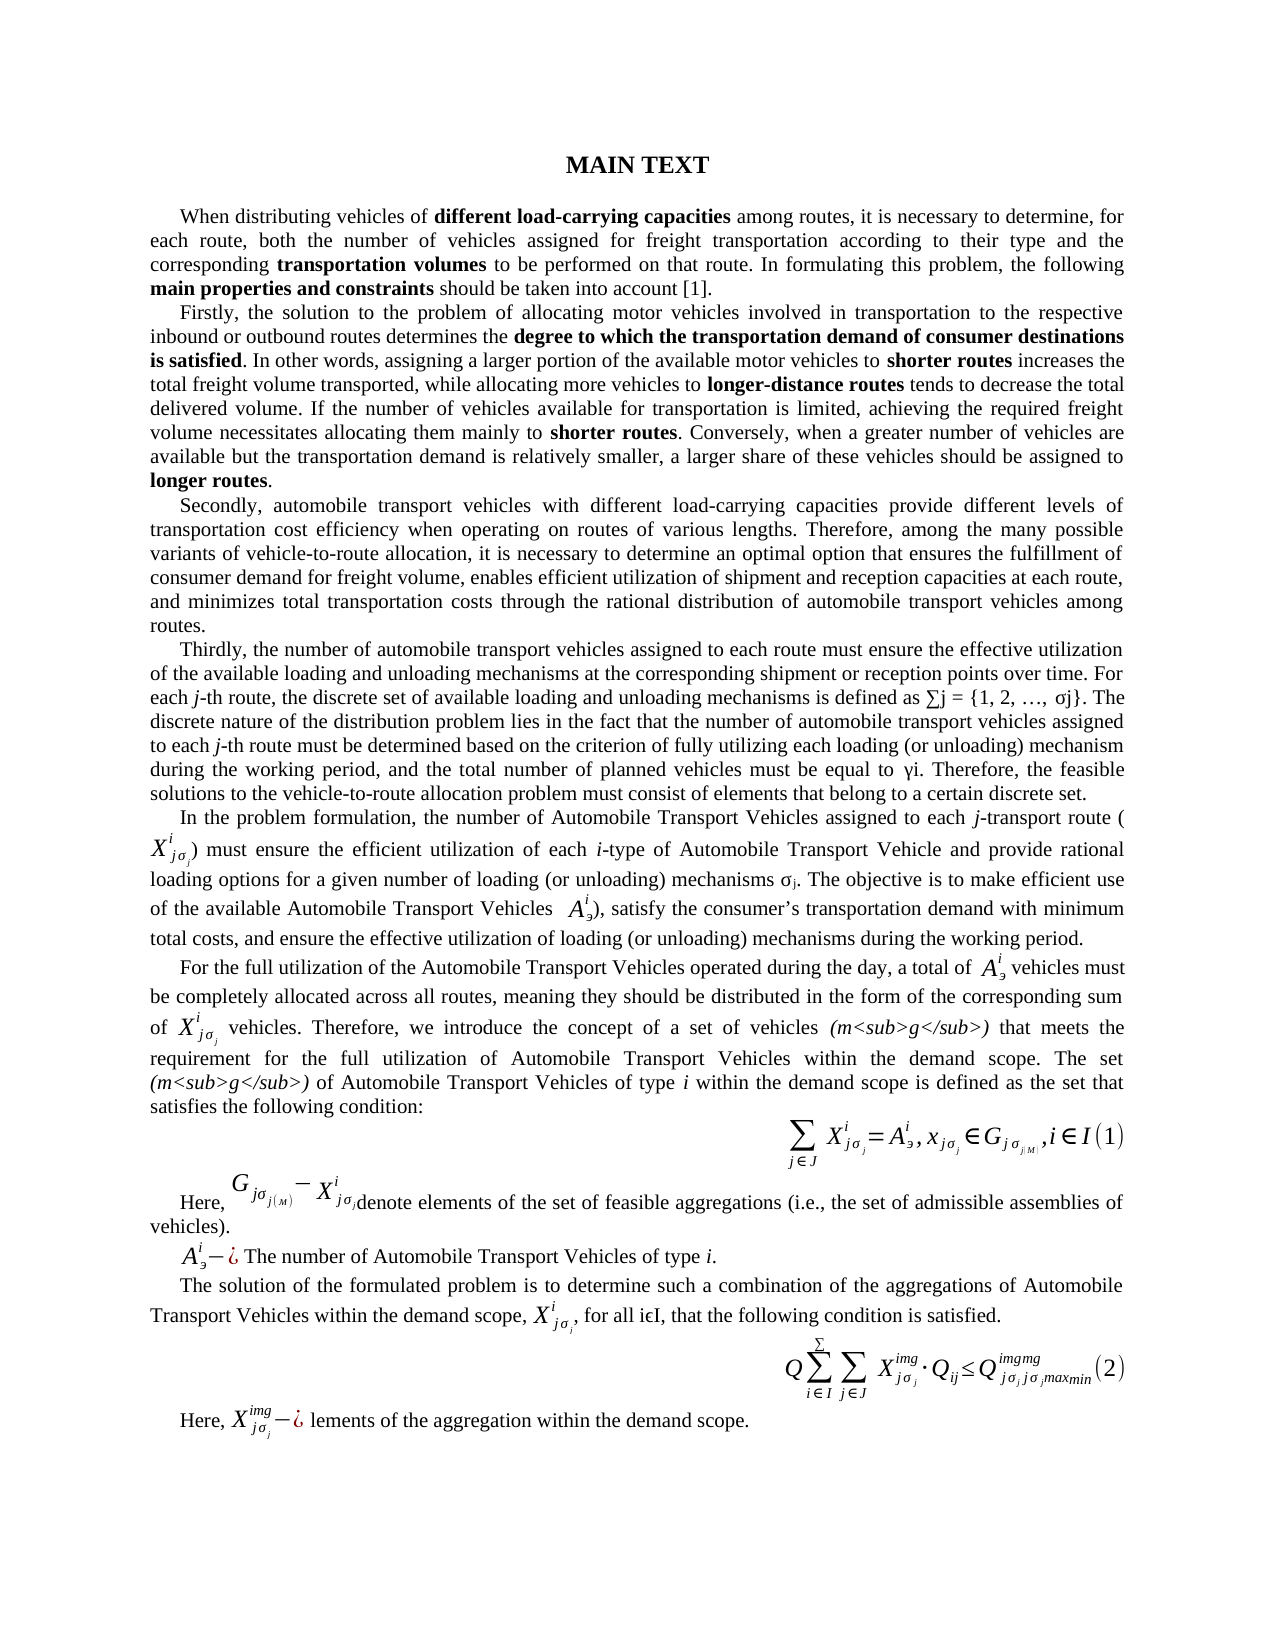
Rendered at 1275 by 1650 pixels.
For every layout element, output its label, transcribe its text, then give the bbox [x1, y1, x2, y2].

text When distributing vehicles of different load-carrying capacities among routes, it is necessary to determine, for each route, both the number of vehicles assigned for freight transportation according to their type and the corresponding transportation volumes to be performed on that route. In formulating this problem, the following main properties and constraints should be taken into account [1]. [150, 204, 1125, 300]
text Secondly, automobile transport vehicles with different load-carrying capacities provide different levels of transportation cost efficiency when operating on routes of various lengths. Therefore, among the many possible variants of vehicle-to-route allocation, it is necessary to determine an optimal option that ensures the fulfillment of consumer demand for freight volume, enables efficient utilization of shipment and reception capacities at each route, and minimizes total transportation costs through the rational distribution of automobile transport vehicles among routes. [150, 492, 1125, 637]
text The solution of the formulated problem is to determine such a combination of the aggregations of Automobile Transport Vehicles within the demand scope, , for all iϵI, that the following condition is satisfied. [150, 1273, 1125, 1334]
text Firstly, the solution to the problem of allocating motor vehicles involved in transportation to the respective inbound or outbound routes determines the degree to which the transportation demand of consumer destinations is satisfied. In other words, assigning a larger portion of the available motor vehicles to shorter routes increases the total freight volume transported, while allocating more vehicles to longer-distance routes tends to decrease the total delivered volume. If the number of vehicles available for transportation is limited, achieving the required freight volume necessitates allocating them mainly to shorter routes. Conversely, when a greater number of vehicles are available but the transportation demand is relatively smaller, a larger share of these vehicles should be assigned to longer routes. [150, 300, 1125, 492]
text Thirdly, the number of automobile transport vehicles assigned to each route must ensure the effective utilization of the available loading and unloading mechanisms at the corresponding shipment or reception points over time. For each j-th route, the discrete set of available loading and unloading mechanisms is defined as ∑j = {1, 2, …, σj}. The discrete nature of the distribution problem lies in the fact that the number of automobile transport vehicles assigned to each j-th route must be determined based on the criterion of fully utilizing each loading (or unloading) mechanism during the working period, and the total number of planned vehicles must be equal to γi. Therefore, the feasible solutions to the vehicle-to-route allocation problem must consist of elements that belong to a certain discrete set. [150, 637, 1125, 805]
text Here, denote elements of the set of feasible aggregations (i.e., the set of admissible assemblies of vehicles). [150, 1169, 1125, 1238]
text The number of Automobile Transport Vehicles of type i. [150, 1238, 1125, 1273]
text For the full utilization of the Automobile Transport Vehicles operated during the day, a total of vehicles must be completely allocated across all routes, meaning they should be distributed in the form of the corresponding sum of vehicles. Therefore, we introduce the concept of a set of vehicles (m<sub>g</sub>) that meets the requirement for the full utilization of Automobile Transport Vehicles within the demand scope. The set (m<sub>g</sub>) of Automobile Transport Vehicles of type i within the demand scope is defined as the set that satisfies the following condition: [150, 949, 1125, 1118]
text In the problem formulation, the number of Automobile Transport Vehicles assigned to each j-transport route () must ensure the efficient utilization of each i-type of Automobile Transport Vehicle and provide rational loading options for a given number of loading (or unloading) mechanisms σj. The objective is to make efficient use of the available Automobile Transport Vehicles ), satisfy the consumer’s transportation demand with minimum total costs, and ensure the effective utilization of loading (or unloading) mechanisms during the working period. [150, 805, 1125, 949]
text Here, lements of the aggregation within the demand scope. [150, 1401, 1125, 1438]
text MAIN TEXT [150, 150, 1125, 179]
